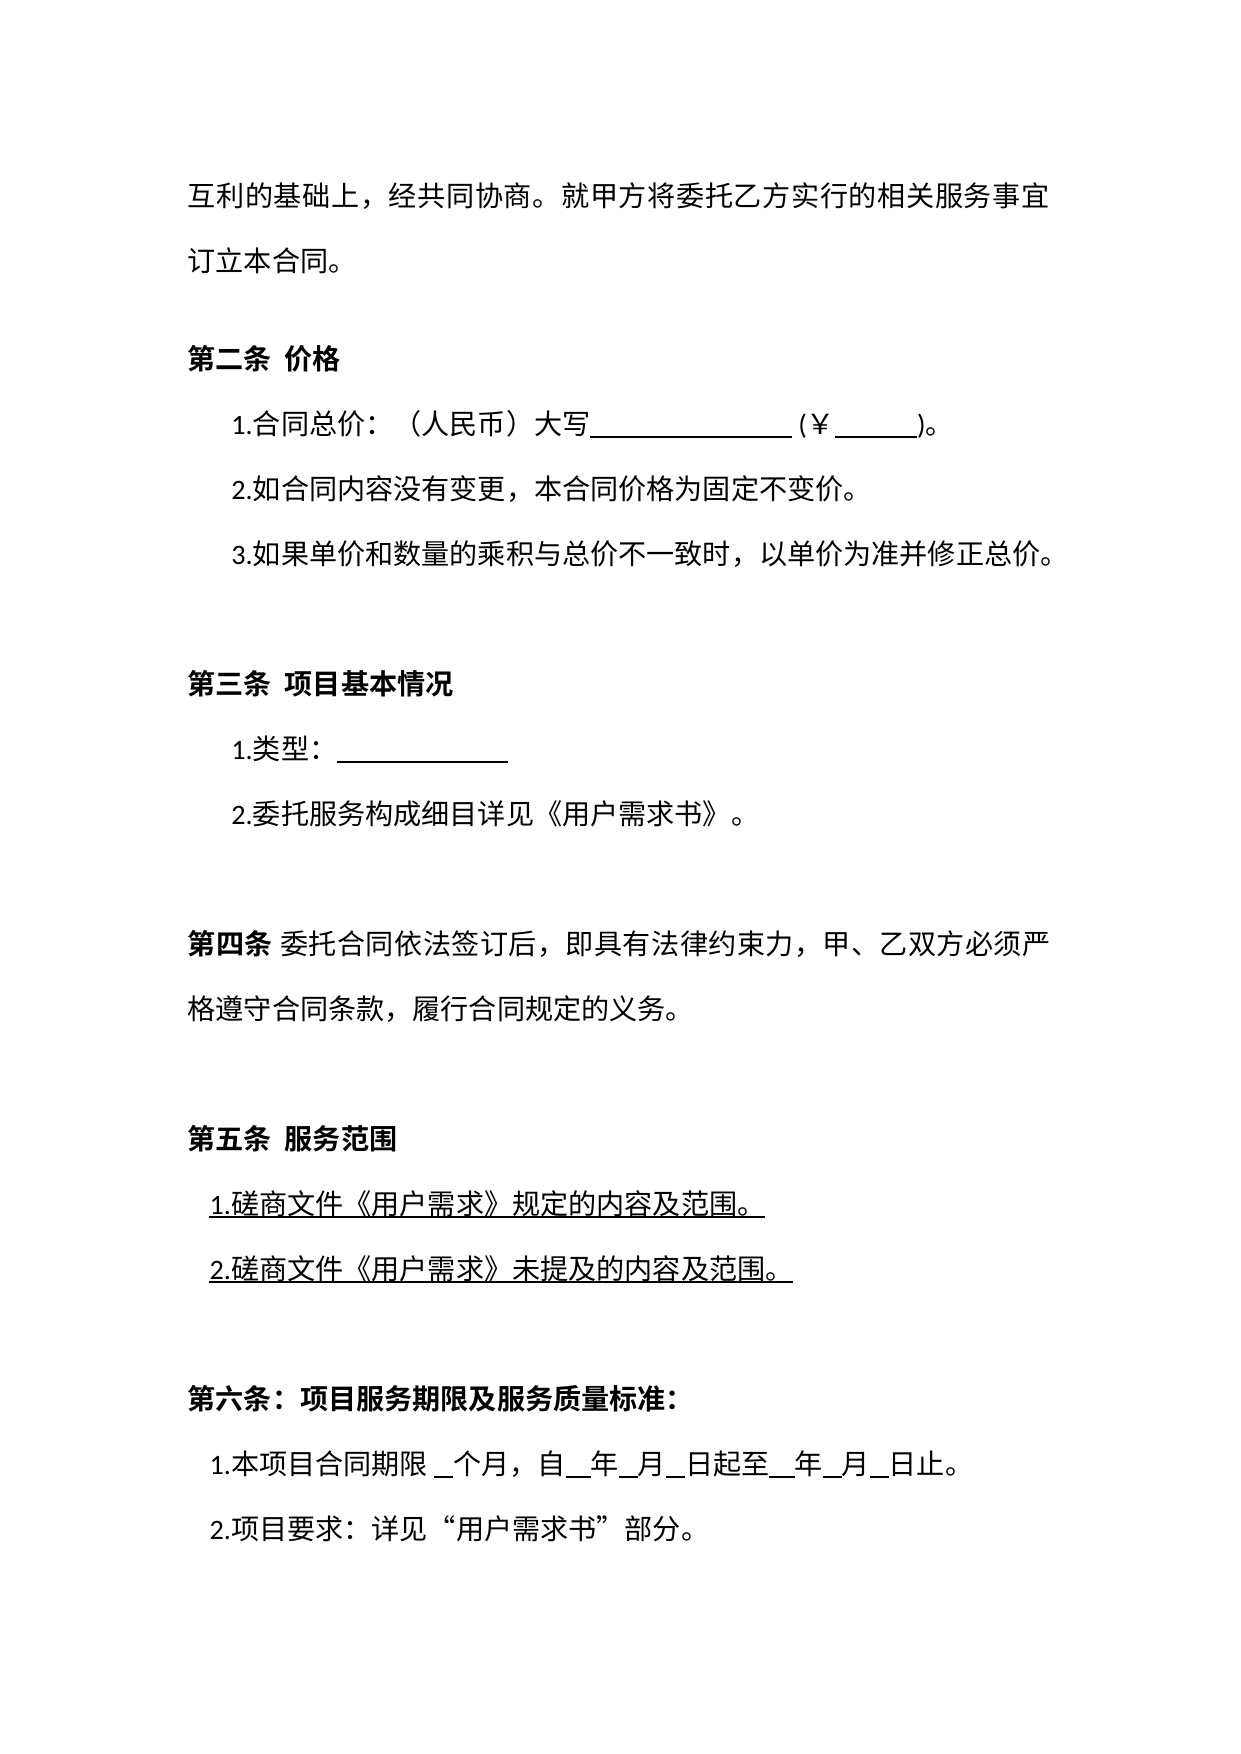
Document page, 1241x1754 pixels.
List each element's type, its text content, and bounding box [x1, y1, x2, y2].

text 1.磋商文件《用户需求》规定的内容及范围。 [187, 1169, 1053, 1234]
text 1.本项目合同期限 个月，自 年 月 日起至 年 月 日止。 [187, 1429, 1053, 1494]
text 第二条 价格 [187, 324, 1053, 389]
text 1.合同总价：（人民币）大写 (￥ )。 [187, 389, 1053, 454]
text 2.如合同内容没有变更，本合同价格为固定不变价。 [187, 454, 1053, 519]
text 第三条 项目基本情况 [187, 649, 1053, 714]
text 第六条：项目服务期限及服务质量标准： [187, 1364, 1053, 1429]
text 3.如果单价和数量的乘积与总价不一致时，以单价为准并修正总价。 [187, 519, 1053, 584]
text 2.项目要求：详见“用户需求书”部分。 [187, 1494, 1053, 1559]
text 第五条 服务范围 [187, 1104, 1053, 1169]
text 第四条 委托合同依法签订后，即具有法律约束力，甲、乙双方必须严格遵守合同条款，履行合同规定的义务。 [187, 909, 1053, 1039]
text 2.委托服务构成细目详见《用户需求书》。 [187, 779, 1053, 844]
text 2.磋商文件《用户需求》未提及的内容及范围。 [187, 1234, 1053, 1299]
text 1.类型： [187, 714, 1053, 779]
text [187, 162, 1053, 292]
